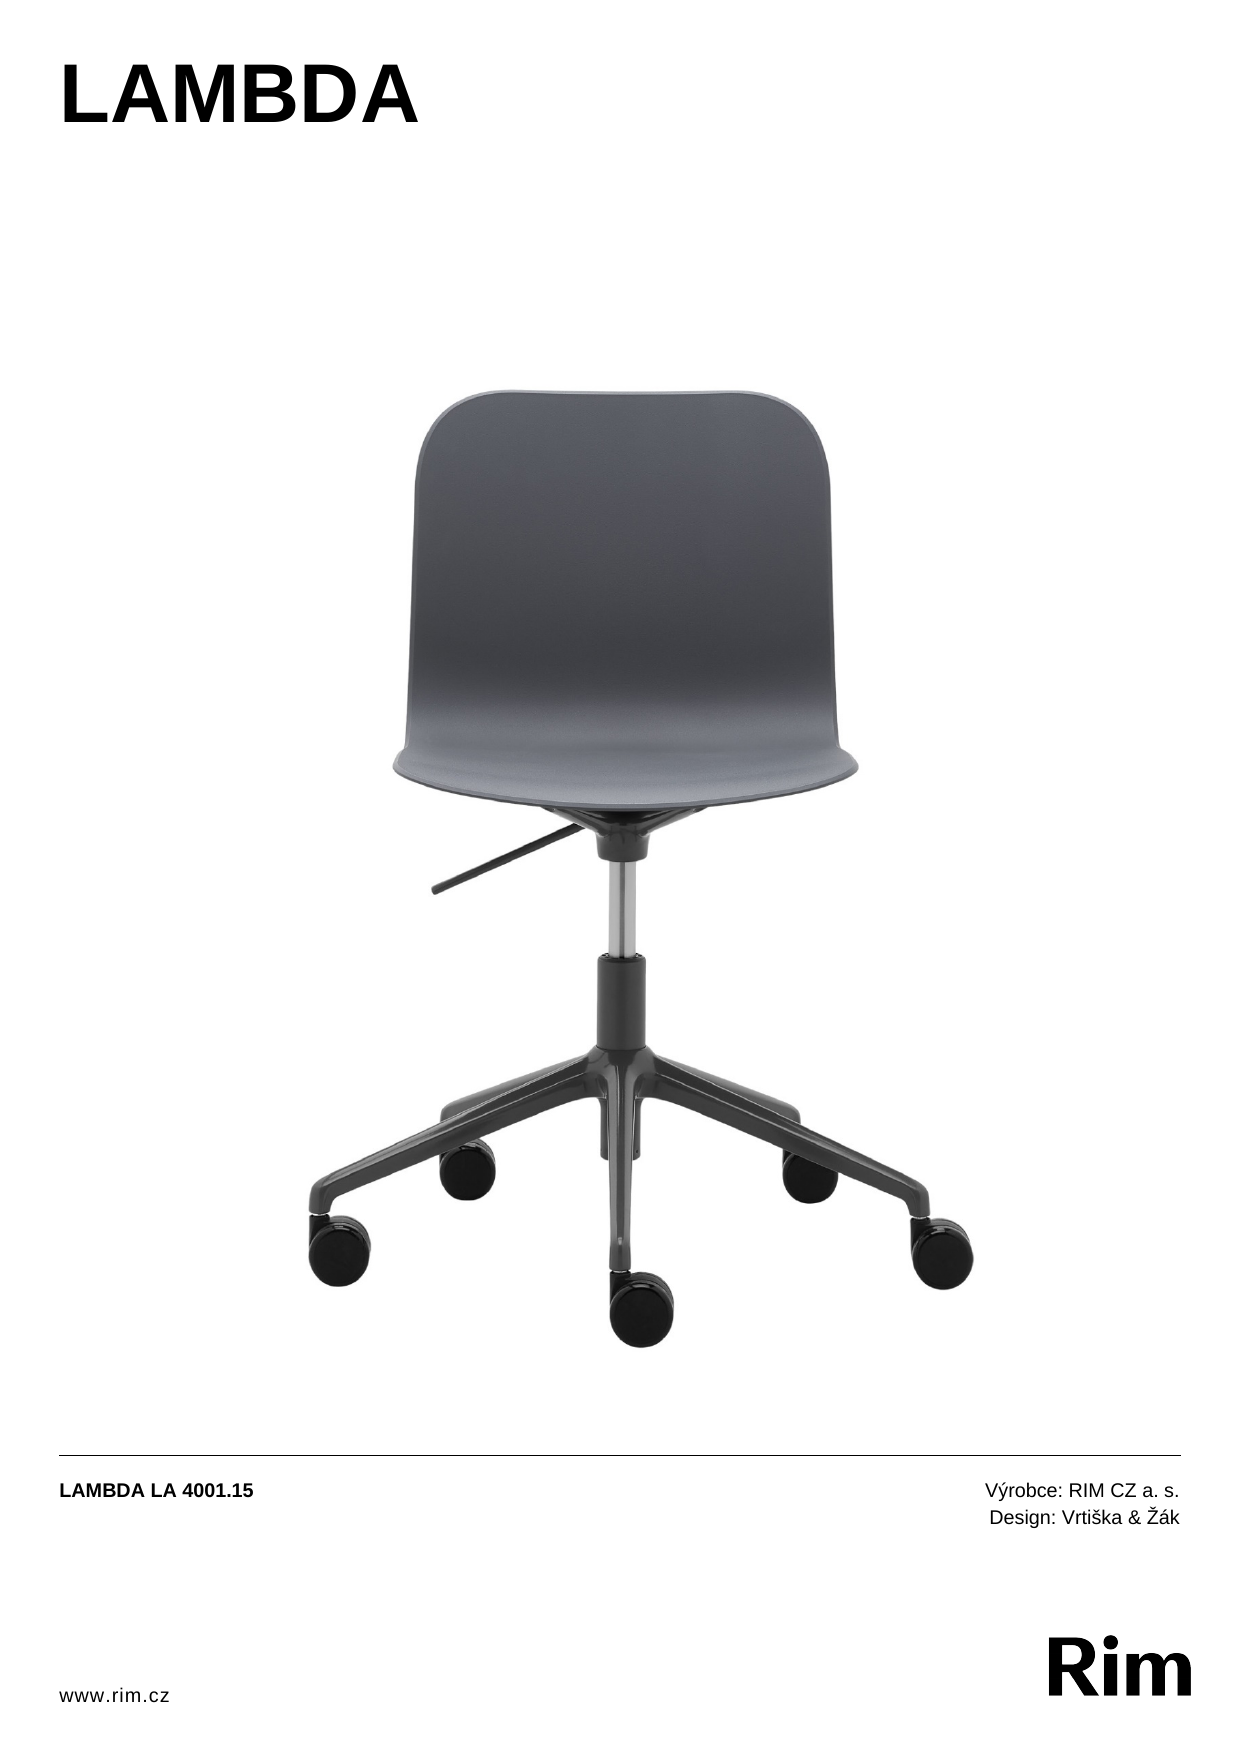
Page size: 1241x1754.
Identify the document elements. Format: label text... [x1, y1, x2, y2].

picture [193, 264, 1047, 1413]
picture [990, 1579, 1241, 1754]
text LAMBDA [59, 44, 1181, 140]
table_header LAMBDA LA 4001.15 [59, 1479, 885, 1561]
table_header Výrobce: RIM CZ a. s. Design: Vrtiška & Žák [885, 1479, 1179, 1561]
